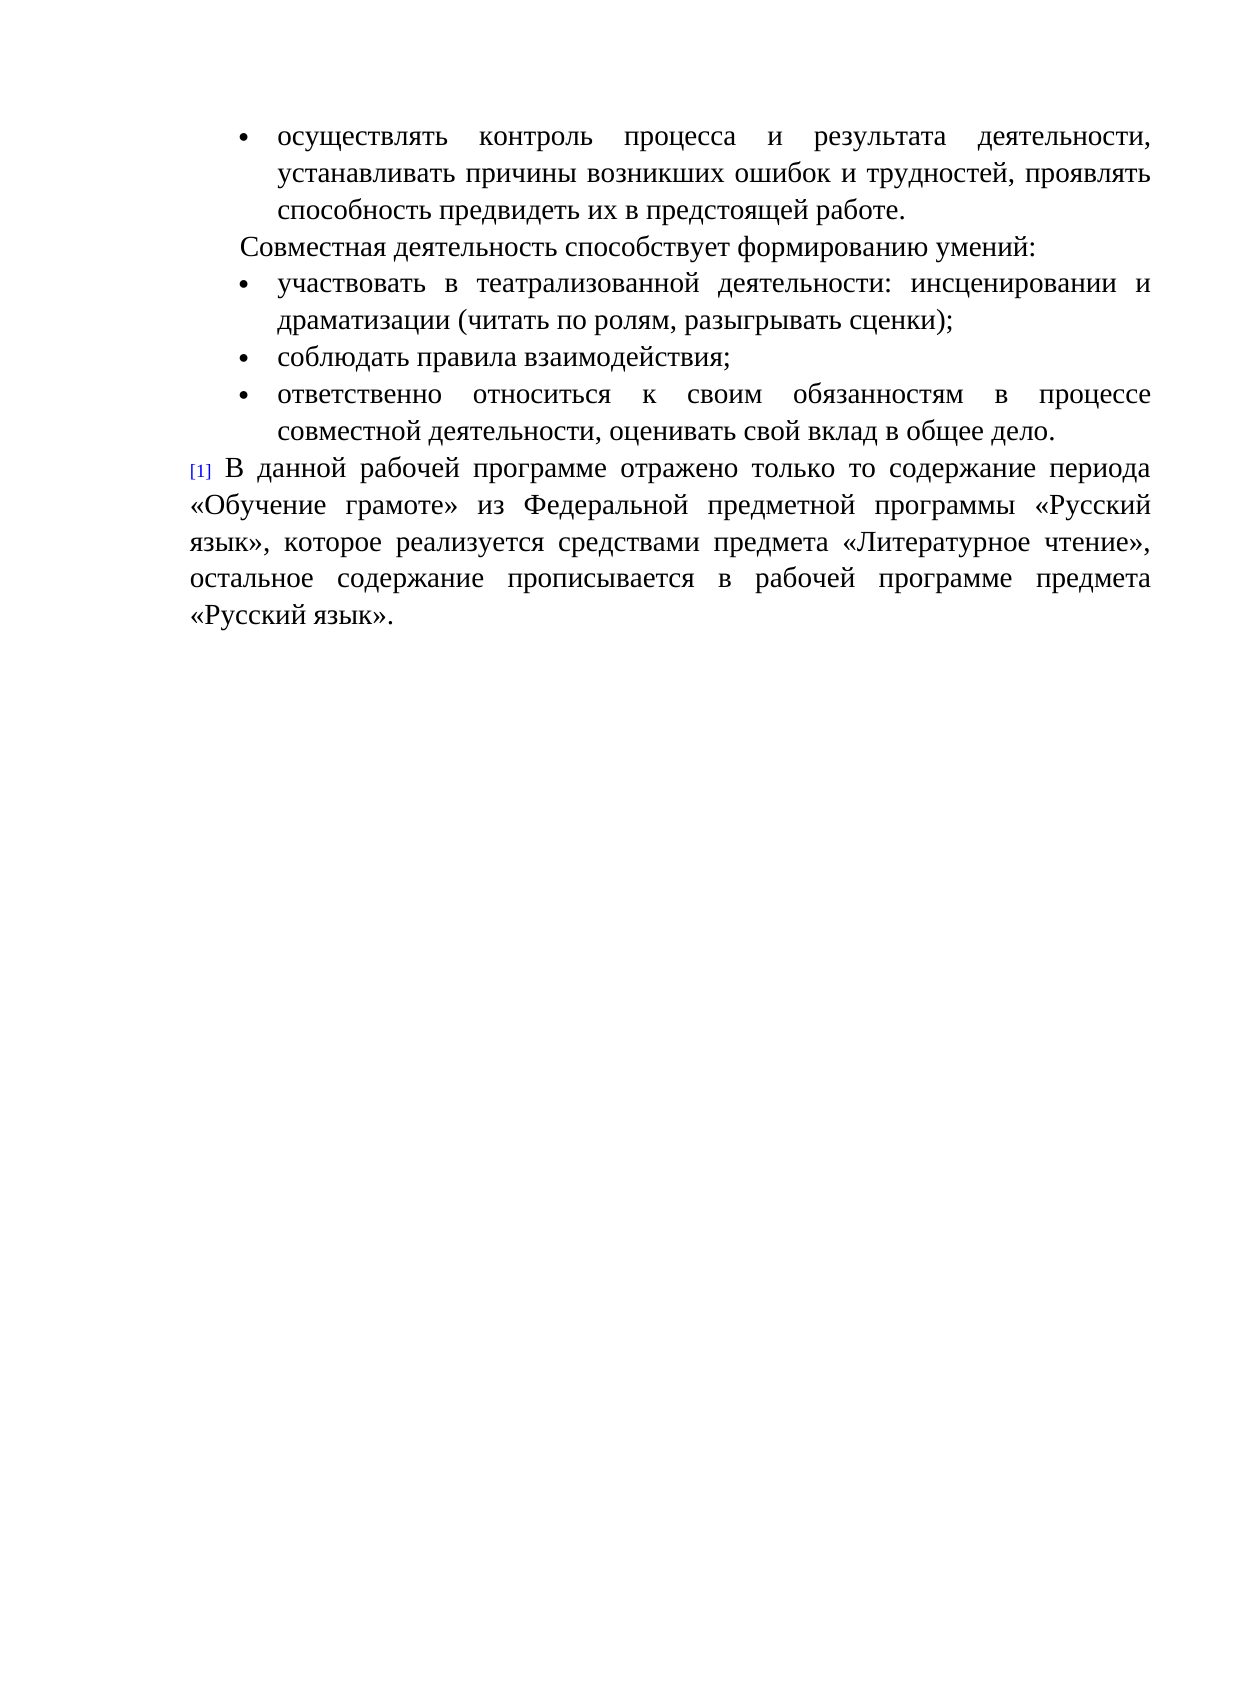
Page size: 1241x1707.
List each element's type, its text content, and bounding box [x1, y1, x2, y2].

list участвовать в театрализованной деятельности: инсценировании и драматизации (читать по ролям, разыгрывать сценки); [239, 266, 1152, 336]
list осуществлять контроль процесса и результата деятельности, устанавливать причины возникших ошибок и трудностей, проявлять способность предвидеть их в предстоящей работе. [239, 118, 1152, 225]
text Совместная деятельность способствует формированию умений: [177, 229, 1152, 262]
text [1] В данной рабочей программе отражено только то содержание периода «Обучение грамоте» из Федеральной предметной программы «Русский язык», которое реализуется средствами предмета «Литературное чтение», остальное содержание прописывается в рабочей программе предмета «Русский язык». [189, 450, 1152, 631]
list ответственно относиться к своим обязанностям в процессе совместной деятельности, оценивать свой вклад в общее дело. [239, 376, 1152, 447]
list соблюдать правила взаимодействия; [239, 339, 1152, 373]
